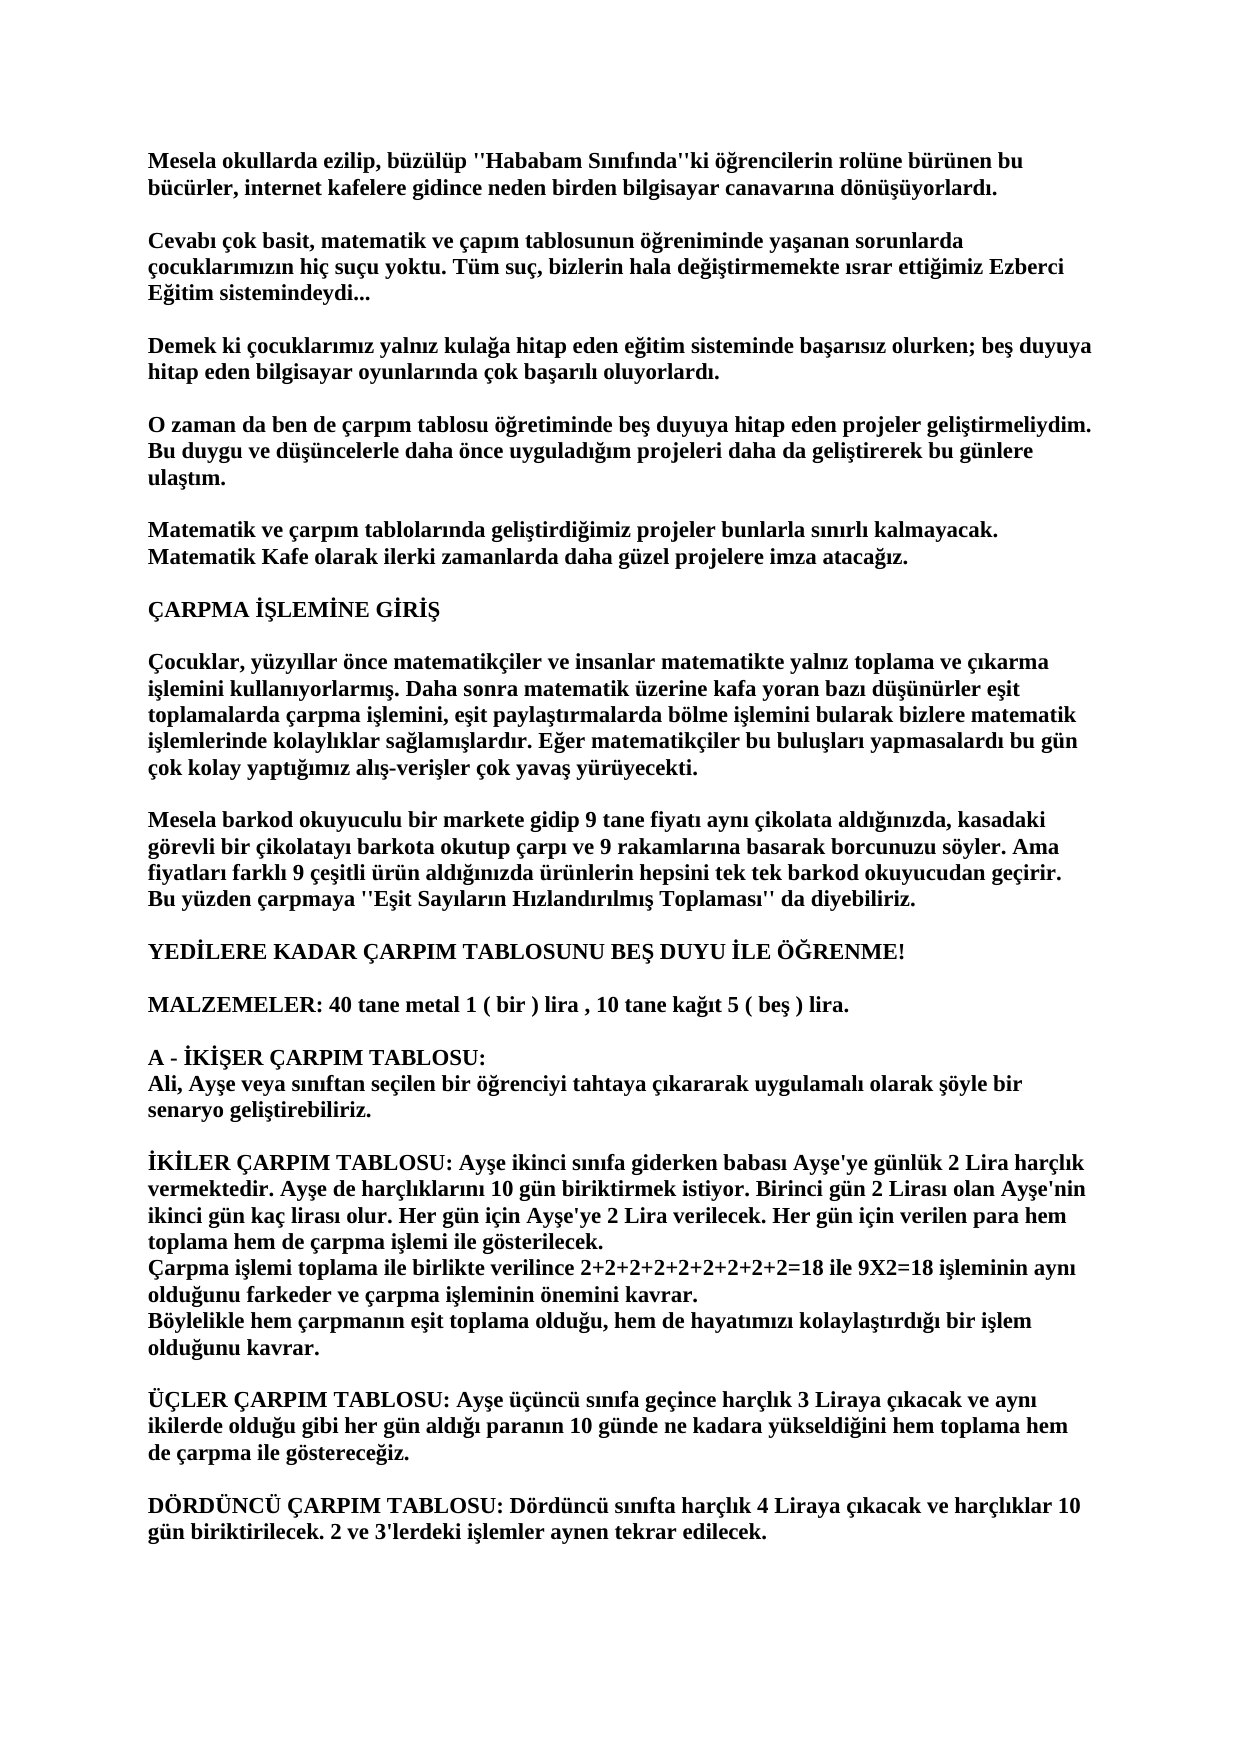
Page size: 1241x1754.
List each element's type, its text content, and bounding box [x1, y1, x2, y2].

text Demek ki çocuklarımız yalnız kulağa hitap eden eğitim sisteminde başarısız olurken; beş duyuya hitap eden bilgisayar oyunlarında çok başarılı oluyorlardı. [148, 332, 1093, 385]
text ÇARPMA İŞLEMİNE GİRİŞ [148, 596, 1093, 622]
text Ali, Ayşe veya sınıftan seçilen bir öğrenciyi tahtaya çıkararak uygulamalı olarak şöyle bir senaryo geliştirebiliriz. [148, 1070, 1093, 1123]
text Çarpma işlemi toplama ile birlikte verilince 2+2+2+2+2+2+2+2+2=18 ile 9X2=18 işleminin aynı olduğunu farkeder ve çarpma işleminin önemini kavrar. [148, 1254, 1093, 1307]
text O zaman da ben de çarpım tablosu öğretiminde beş duyuya hitap eden projeler geliştirmeliydim. Bu duygu ve düşüncelerle daha önce uyguladığım projeleri daha da geliştirerek bu günlere ulaştım. [148, 411, 1093, 490]
text YEDİLERE KADAR ÇARPIM TABLOSUNU BEŞ DUYU İLE ÖĞRENME! [148, 938, 1093, 964]
text MALZEMELER: 40 tane metal 1 ( bir ) lira , 10 tane kağıt 5 ( beş ) lira. [148, 991, 1093, 1017]
text Mesela okullarda ezilip, büzülüp ''Hababam Sınıfında''ki öğrencilerin rolüne bürünen bu bücürler, internet kafelere gidince neden birden bilgisayar canavarına dönüşüyorlardı. [148, 148, 1093, 200]
text Mesela barkod okuyuculu bir markete gidip 9 tane fiyatı aynı çikolata aldığınızda, kasadaki görevli bir çikolatayı barkota okutup çarpı ve 9 rakamlarına basarak borcunuzu söyler. Ama fiyatları farklı 9 çeşitli ürün aldığınızda ürünlerin hepsini tek tek barkod okuyucudan geçirir. Bu yüzden çarpmaya ''Eşit Sayıların Hızlandırılmış Toplaması'' da diyebiliriz. [148, 806, 1093, 912]
text Çocuklar, yüzyıllar önce matematikçiler ve insanlar matematikte yalnız toplama ve çıkarma işlemini kullanıyorlarmış. Daha sonra matematik üzerine kafa yoran bazı düşünürler eşit toplamalarda çarpma işlemini, eşit paylaştırmalarda bölme işlemini bularak bizlere matematik işlemlerinde kolaylıklar sağlamışlardır. Eğer matematikçiler bu buluşları yapmasalardı bu gün çok kolay yaptığımız alış-verişler çok yavaş yürüyecekti. [148, 648, 1093, 780]
text Cevabı çok basit, matematik ve çapım tablosunun öğreniminde yaşanan sorunlarda çocuklarımızın hiç suçu yoktu. Tüm suç, bizlerin hala değiştirmemekte ısrar ettiğimiz Ezberci Eğitim sistemindeydi... [148, 227, 1093, 306]
text Matematik ve çarpım tablolarında geliştirdiğimiz projeler bunlarla sınırlı kalmayacak. Matematik Kafe olarak ilerki zamanlarda daha güzel projelere imza atacağız. [148, 517, 1093, 569]
text ÜÇLER ÇARPIM TABLOSU: Ayşe üçüncü sınıfa geçince harçlık 3 Liraya çıkacak ve aynı ikilerde olduğu gibi her gün aldığı paranın 10 günde ne kadara yükseldiğini hem toplama hem de çarpma ile göstereceğiz. [148, 1386, 1093, 1465]
text Böylelikle hem çarpmanın eşit toplama olduğu, hem de hayatımızı kolaylaştırdığı bir işlem olduğunu kavrar. [148, 1307, 1093, 1360]
text A - İKİŞER ÇARPIM TABLOSU: [148, 1044, 1093, 1070]
text DÖRDÜNCÜ ÇARPIM TABLOSU: Dördüncü sınıfta harçlık 4 Liraya çıkacak ve harçlıklar 10 gün biriktirilecek. 2 ve 3'lerdeki işlemler aynen tekrar edilecek. [148, 1492, 1093, 1544]
text İKİLER ÇARPIM TABLOSU: Ayşe ikinci sınıfa giderken babası Ayşe'ye günlük 2 Lira harçlık vermektedir. Ayşe de harçlıklarını 10 gün biriktirmek istiyor. Birinci gün 2 Lirası olan Ayşe'nin ikinci gün kaç lirası olur. Her gün için Ayşe'ye 2 Lira verilecek. Her gün için verilen para hem toplama hem de çarpma işlemi ile gösterilecek. [148, 1149, 1093, 1254]
